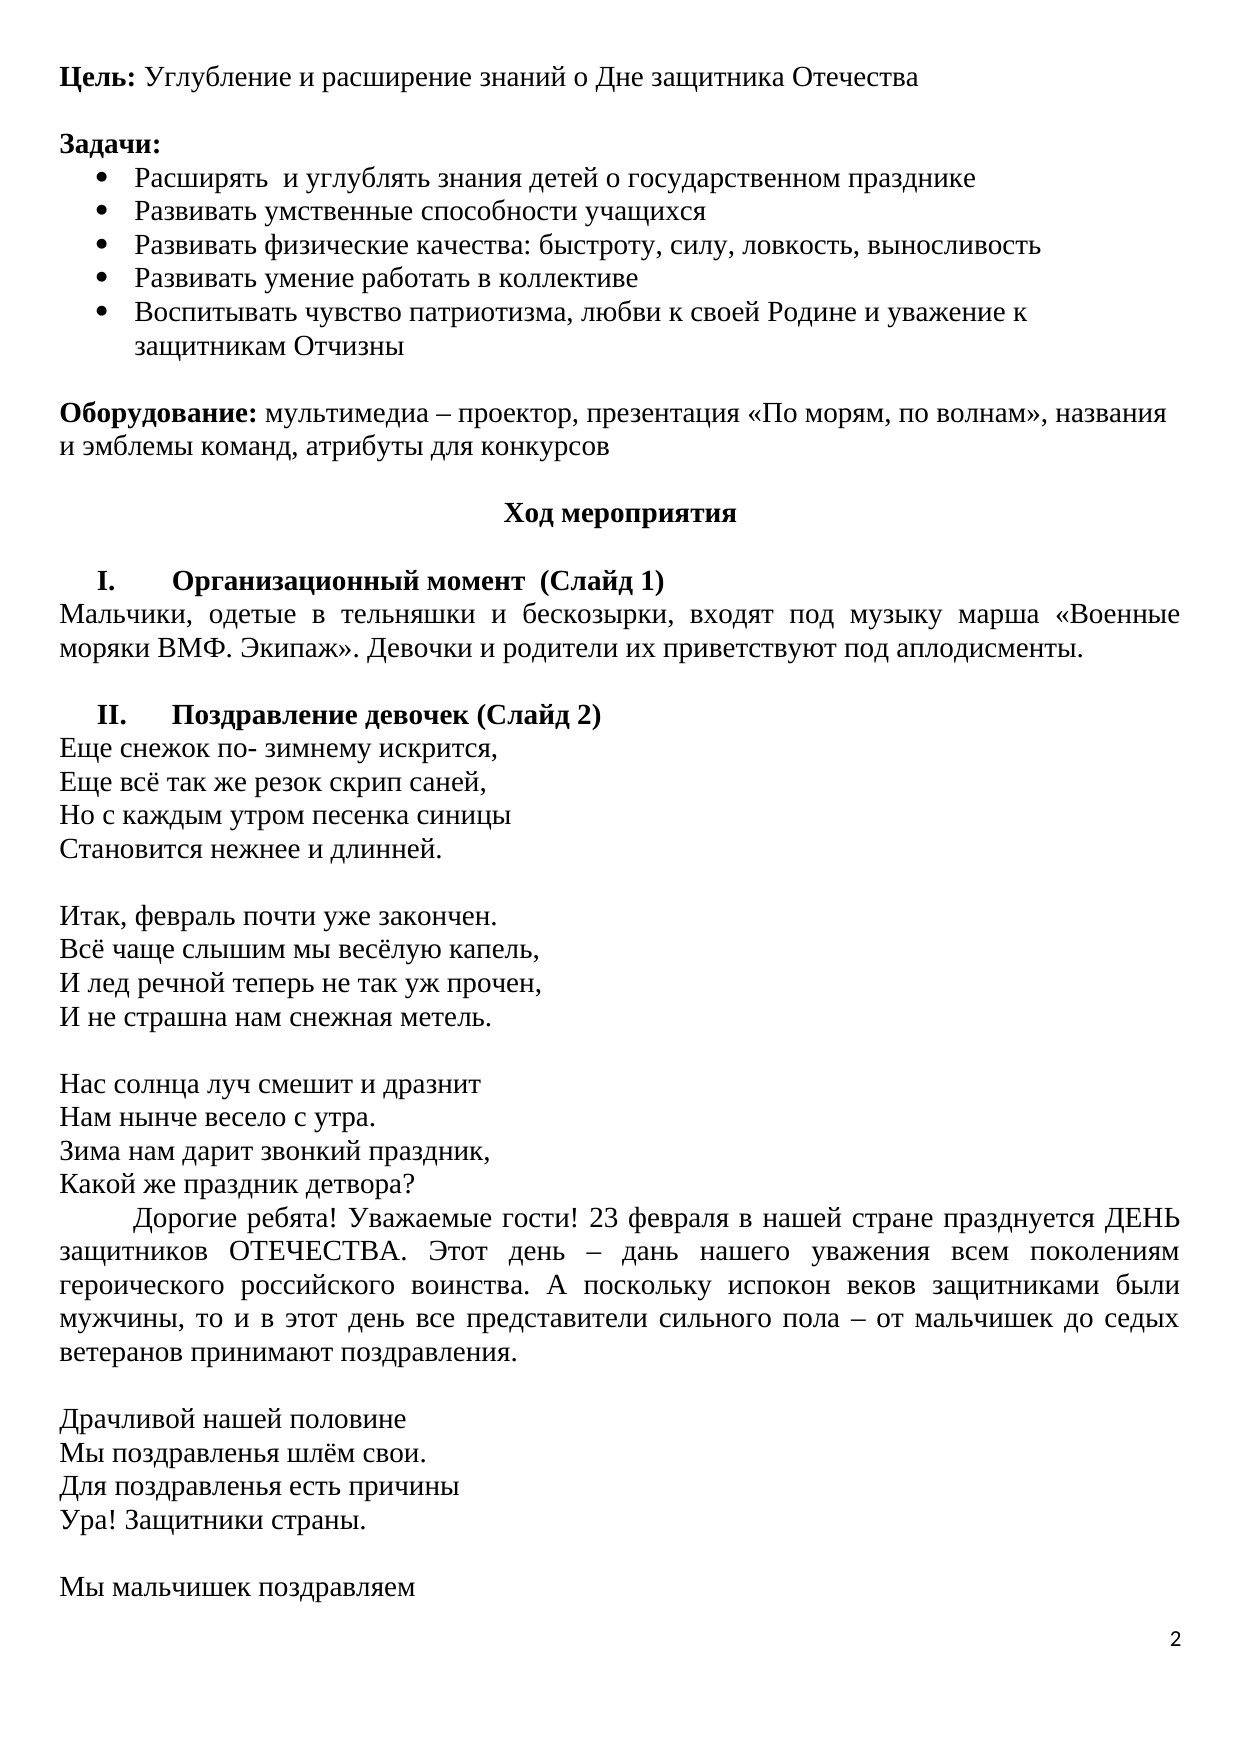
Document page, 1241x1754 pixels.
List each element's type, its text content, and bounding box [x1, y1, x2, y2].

text Всё чаще слышим мы весёлую капель, [59, 932, 1181, 965]
text Нам нынче весело с утра. [59, 1099, 1181, 1133]
list Развивать умение работать в коллективе [97, 261, 1181, 294]
list Воспитывать чувство патриотизма, любви к своей Родине и уважение к защитникам Отчизны [97, 294, 1181, 361]
text И лед речной теперь не так уж прочен, [59, 965, 1181, 999]
text Нас солнца луч смешит и дразнит [59, 1066, 1181, 1099]
list Организационный момент (Слайд 1) [97, 563, 1181, 596]
text Мальчики, одетые в тельняшки и бескозырки, входят под музыку марша «Военные моряки ВМФ. Экипаж». Девочки и родители их приветствуют под аплодисменты. [59, 596, 1181, 663]
text Итак, февраль почти уже закончен. [59, 898, 1181, 932]
text Цель: Углубление и расширение знаний о Дне защитника Отечества [59, 59, 1181, 93]
text Для поздравленья есть причины [59, 1468, 1181, 1502]
text Драчливой нашей половине [59, 1401, 1181, 1435]
text Дорогие ребята! Уважаемые гости! 23 февраля в нашей стране празднуется ДЕНЬ защитников ОТЕЧЕСТВА. Этот день – дань нашего уважения всем поколениям героического российского воинства. А поскольку испокон веков защитниками были мужчины, то и в этот день все представители сильного пола – от мальчишек до седых ветеранов принимают поздравления. [59, 1200, 1181, 1368]
text И не страшна нам снежная метель. [59, 999, 1181, 1032]
list Развивать физические качества: быстроту, силу, ловкость, выносливость [97, 227, 1181, 261]
text Ход мероприятия [59, 496, 1181, 529]
text Мы мальчишек поздравляем [59, 1569, 1181, 1602]
text Мы поздравленья шлём свои. [59, 1435, 1181, 1468]
text Но с каждым утром песенка синицы [59, 797, 1181, 831]
text Еще всё так же резок скрип саней, [59, 764, 1181, 797]
text Какой же праздник детвора? [59, 1166, 1181, 1200]
text Зима нам дарит звонкий праздник, [59, 1133, 1181, 1166]
list Поздравление девочек (Слайд 2) [97, 697, 1181, 730]
list Расширять и углублять знания детей о государственном празднике [97, 160, 1181, 193]
list Развивать умственные способности учащихся [97, 193, 1181, 227]
text Ура! Защитники страны. [59, 1502, 1181, 1535]
text Становится нежнее и длинней. [59, 831, 1181, 864]
text Оборудование: мультимедиа – проектор, презентация «По морям, по волнам», названия и эмблемы команд, атрибуты для конкурсов [59, 395, 1181, 462]
text Задачи: [59, 126, 1181, 160]
text Еще снежок по- зимнему искрится, [59, 730, 1181, 764]
